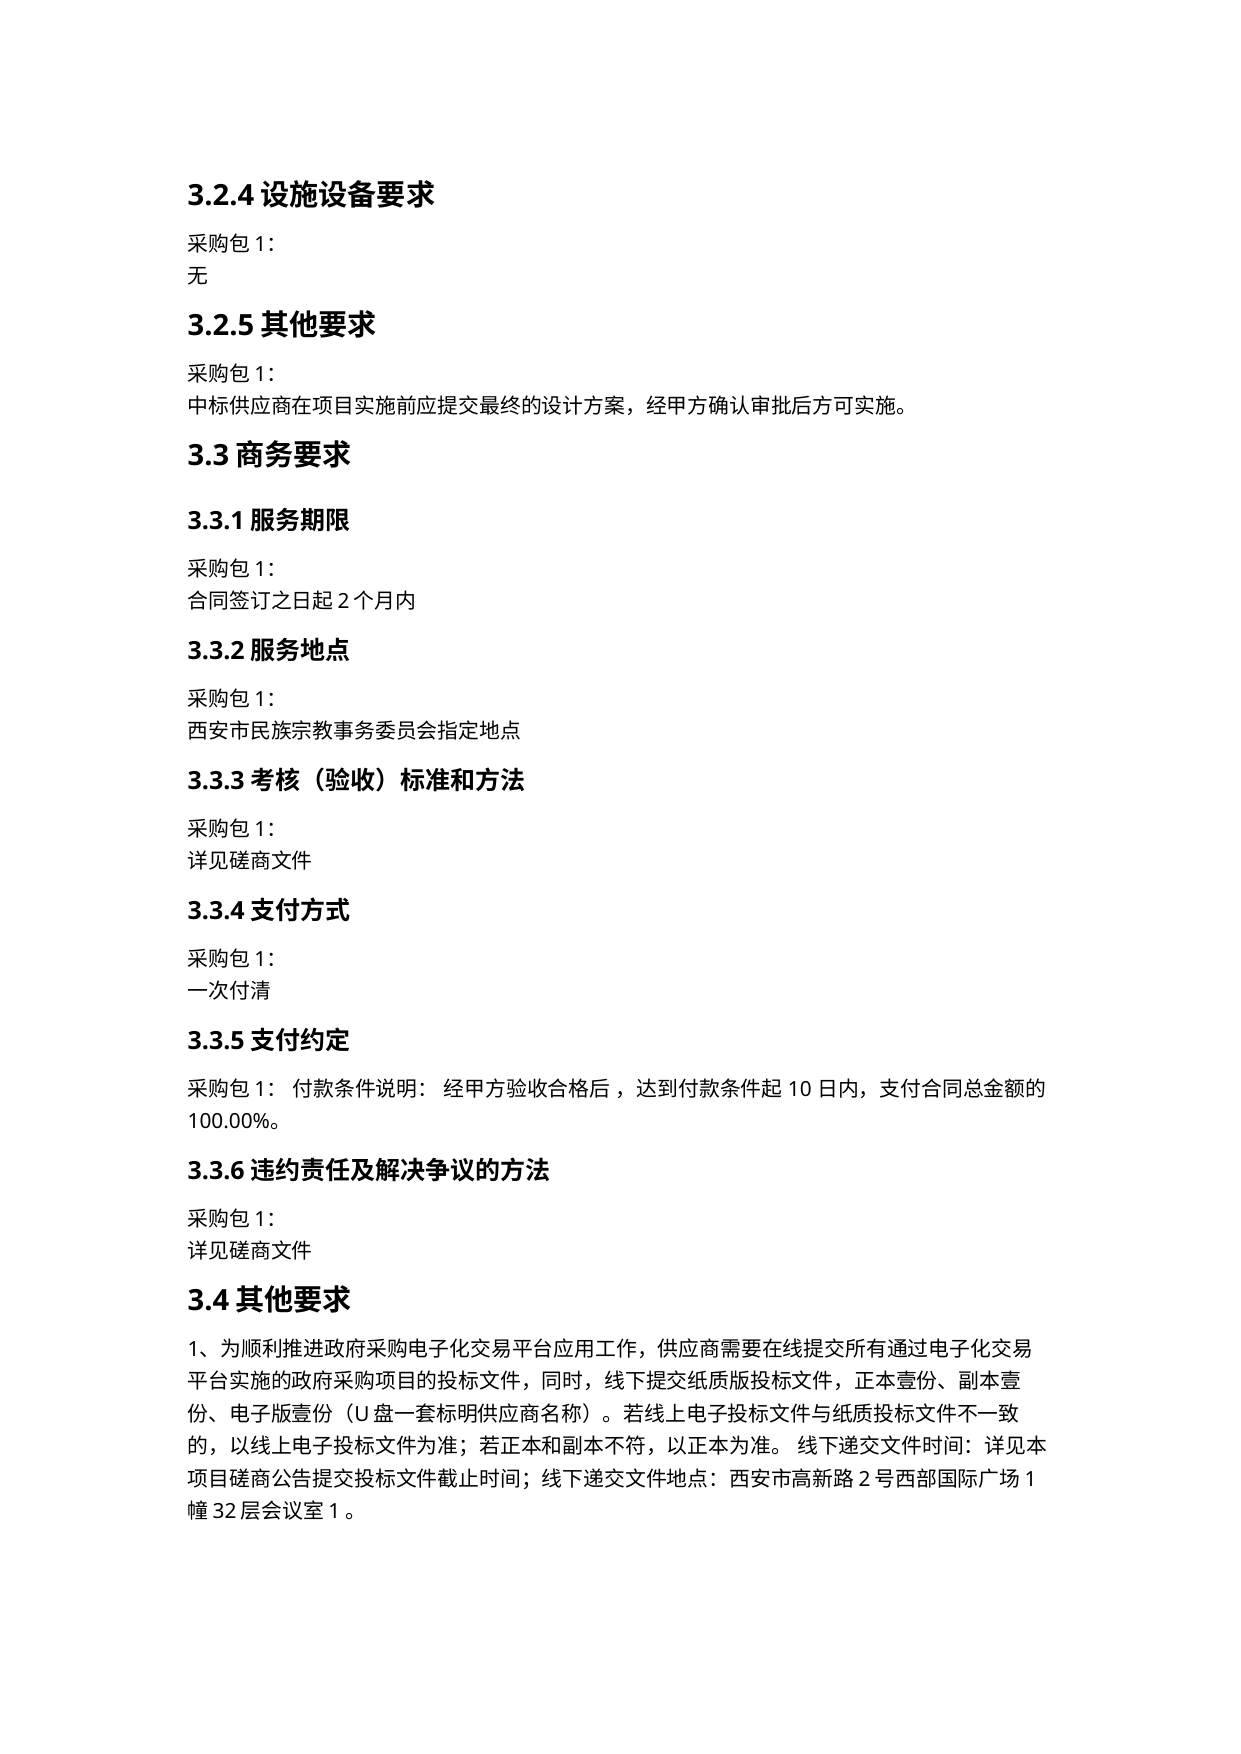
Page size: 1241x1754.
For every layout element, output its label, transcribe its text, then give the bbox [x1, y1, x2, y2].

text 合同签订之日起2个月内 [187, 584, 1053, 617]
text 一次付清 [187, 974, 1053, 1007]
text 3.3.2服务地点 [187, 617, 1053, 682]
text 采购包1： [187, 227, 1053, 259]
text 采购包1： 付款条件说明： 经甲方验收合格后 ，达到付款条件起 10 日内，支付合同总金额的 100.00%。 [187, 1072, 1053, 1137]
text 3.2.5其他要求 [187, 292, 1053, 357]
text 3.3商务要求 [187, 422, 1053, 487]
text 3.2.4设施设备要求 [187, 162, 1053, 227]
text 采购包1： [187, 812, 1053, 844]
text 中标供应商在项目实施前应提交最终的设计方案，经甲方确认审批后方可实施。 [187, 389, 1053, 422]
text 详见磋商文件 [187, 844, 1053, 877]
text 无 [187, 259, 1053, 292]
text 1、为顺利推进政府采购电子化交易平台应用工作，供应商需要在线提交所有通过电子化交易平台实施的政府采购项目的投标文件，同时，线下提交纸质版投标文件，正本壹份、副本壹份、电子版壹份（U盘一套标明供应商名称）。若线上电子投标文件与纸质投标文件不一致的，以线上电子投标文件为准；若正本和副本不符，以正本为准。 线下递交文件时间：详见本项目磋商公告提交投标文件截止时间；线下递交文件地点：西安市高新路2号西部国际广场1幢32层会议室1 。 [187, 1332, 1053, 1527]
text 采购包1： [187, 942, 1053, 974]
text 3.3.6违约责任及解决争议的方法 [187, 1137, 1053, 1202]
text 3.3.5支付约定 [187, 1007, 1053, 1072]
text 采购包1： [187, 682, 1053, 714]
text 3.3.4支付方式 [187, 877, 1053, 942]
text 3.4其他要求 [187, 1267, 1053, 1332]
text 详见磋商文件 [187, 1234, 1053, 1267]
text 采购包1： [187, 357, 1053, 389]
text 3.3.3考核（验收）标准和方法 [187, 747, 1053, 812]
text 采购包1： [187, 552, 1053, 584]
text 西安市民族宗教事务委员会指定地点 [187, 714, 1053, 747]
text 3.3.1服务期限 [187, 487, 1053, 552]
text 采购包1： [187, 1202, 1053, 1234]
